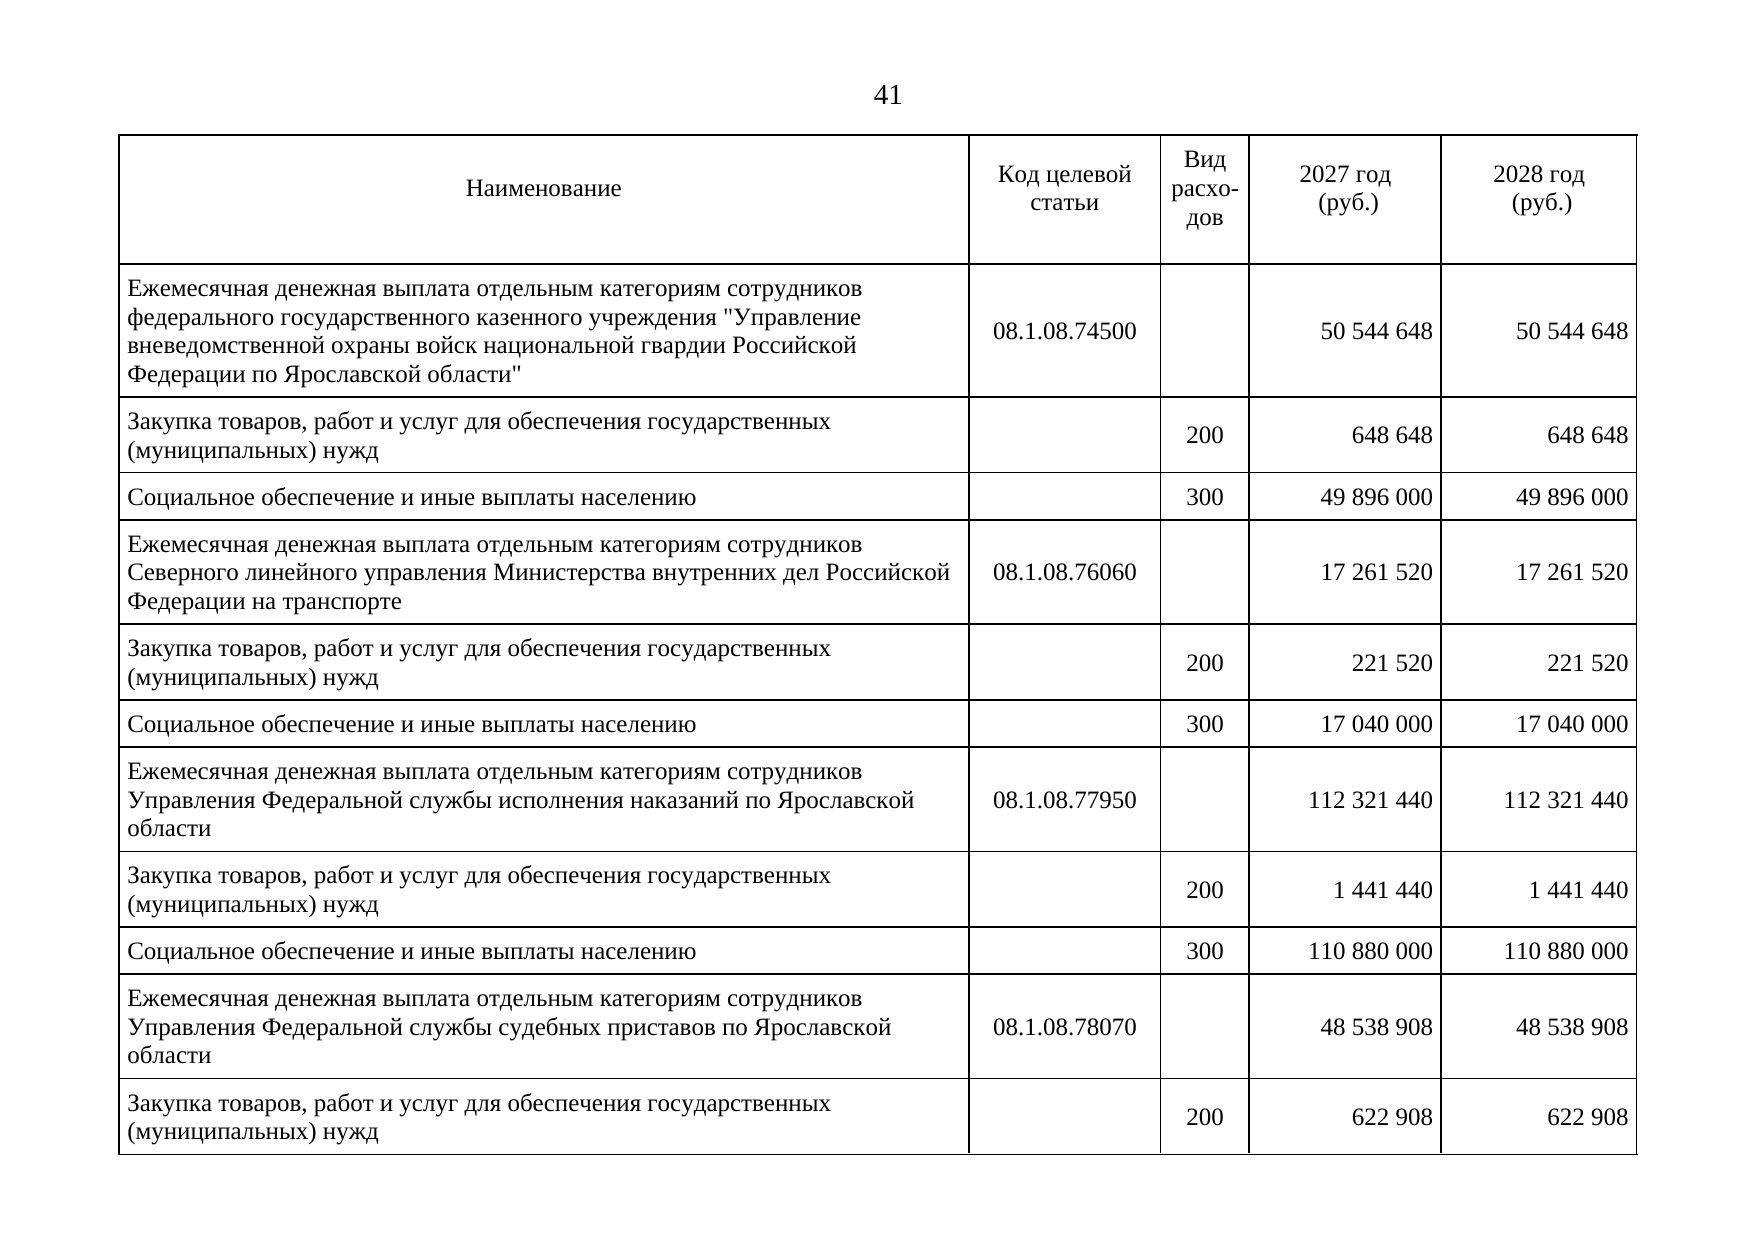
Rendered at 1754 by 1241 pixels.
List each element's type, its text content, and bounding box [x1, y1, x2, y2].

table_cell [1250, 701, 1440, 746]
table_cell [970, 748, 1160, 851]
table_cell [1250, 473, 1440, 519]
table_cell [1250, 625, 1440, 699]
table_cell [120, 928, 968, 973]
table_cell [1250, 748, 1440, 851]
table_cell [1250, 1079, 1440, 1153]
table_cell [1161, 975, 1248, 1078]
table_header 2027 год (руб.) [1250, 136, 1440, 263]
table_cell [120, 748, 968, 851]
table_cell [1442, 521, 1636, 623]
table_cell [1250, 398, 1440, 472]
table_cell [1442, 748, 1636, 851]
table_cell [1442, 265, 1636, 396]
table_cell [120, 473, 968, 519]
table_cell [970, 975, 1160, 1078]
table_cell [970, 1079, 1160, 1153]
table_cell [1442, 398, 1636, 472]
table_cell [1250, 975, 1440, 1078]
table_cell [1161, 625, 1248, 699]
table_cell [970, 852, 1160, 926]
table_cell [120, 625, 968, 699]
table_header Наименование [120, 136, 968, 263]
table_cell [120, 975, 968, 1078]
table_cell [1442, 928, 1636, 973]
table_header Вид расхо- дов [1161, 136, 1248, 263]
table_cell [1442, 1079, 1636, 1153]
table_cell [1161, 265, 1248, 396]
table_header Код целевой статьи [970, 136, 1160, 263]
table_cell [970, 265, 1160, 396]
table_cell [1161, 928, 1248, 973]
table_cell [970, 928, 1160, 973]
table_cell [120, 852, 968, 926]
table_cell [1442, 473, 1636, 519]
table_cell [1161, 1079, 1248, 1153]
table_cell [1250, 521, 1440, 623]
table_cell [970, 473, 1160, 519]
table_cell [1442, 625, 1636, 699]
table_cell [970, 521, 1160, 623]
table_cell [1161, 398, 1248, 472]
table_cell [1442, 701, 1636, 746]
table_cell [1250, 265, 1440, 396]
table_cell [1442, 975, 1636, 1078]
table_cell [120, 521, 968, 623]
table_header 2028 год (руб.) [1442, 136, 1636, 263]
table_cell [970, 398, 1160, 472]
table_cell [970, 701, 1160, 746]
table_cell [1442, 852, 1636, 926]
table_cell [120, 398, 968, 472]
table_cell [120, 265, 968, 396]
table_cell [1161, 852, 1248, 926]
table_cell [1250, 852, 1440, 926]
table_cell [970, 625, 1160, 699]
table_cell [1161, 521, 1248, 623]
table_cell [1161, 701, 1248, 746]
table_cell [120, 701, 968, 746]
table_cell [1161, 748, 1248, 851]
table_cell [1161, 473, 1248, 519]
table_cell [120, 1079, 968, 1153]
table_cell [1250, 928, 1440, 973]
